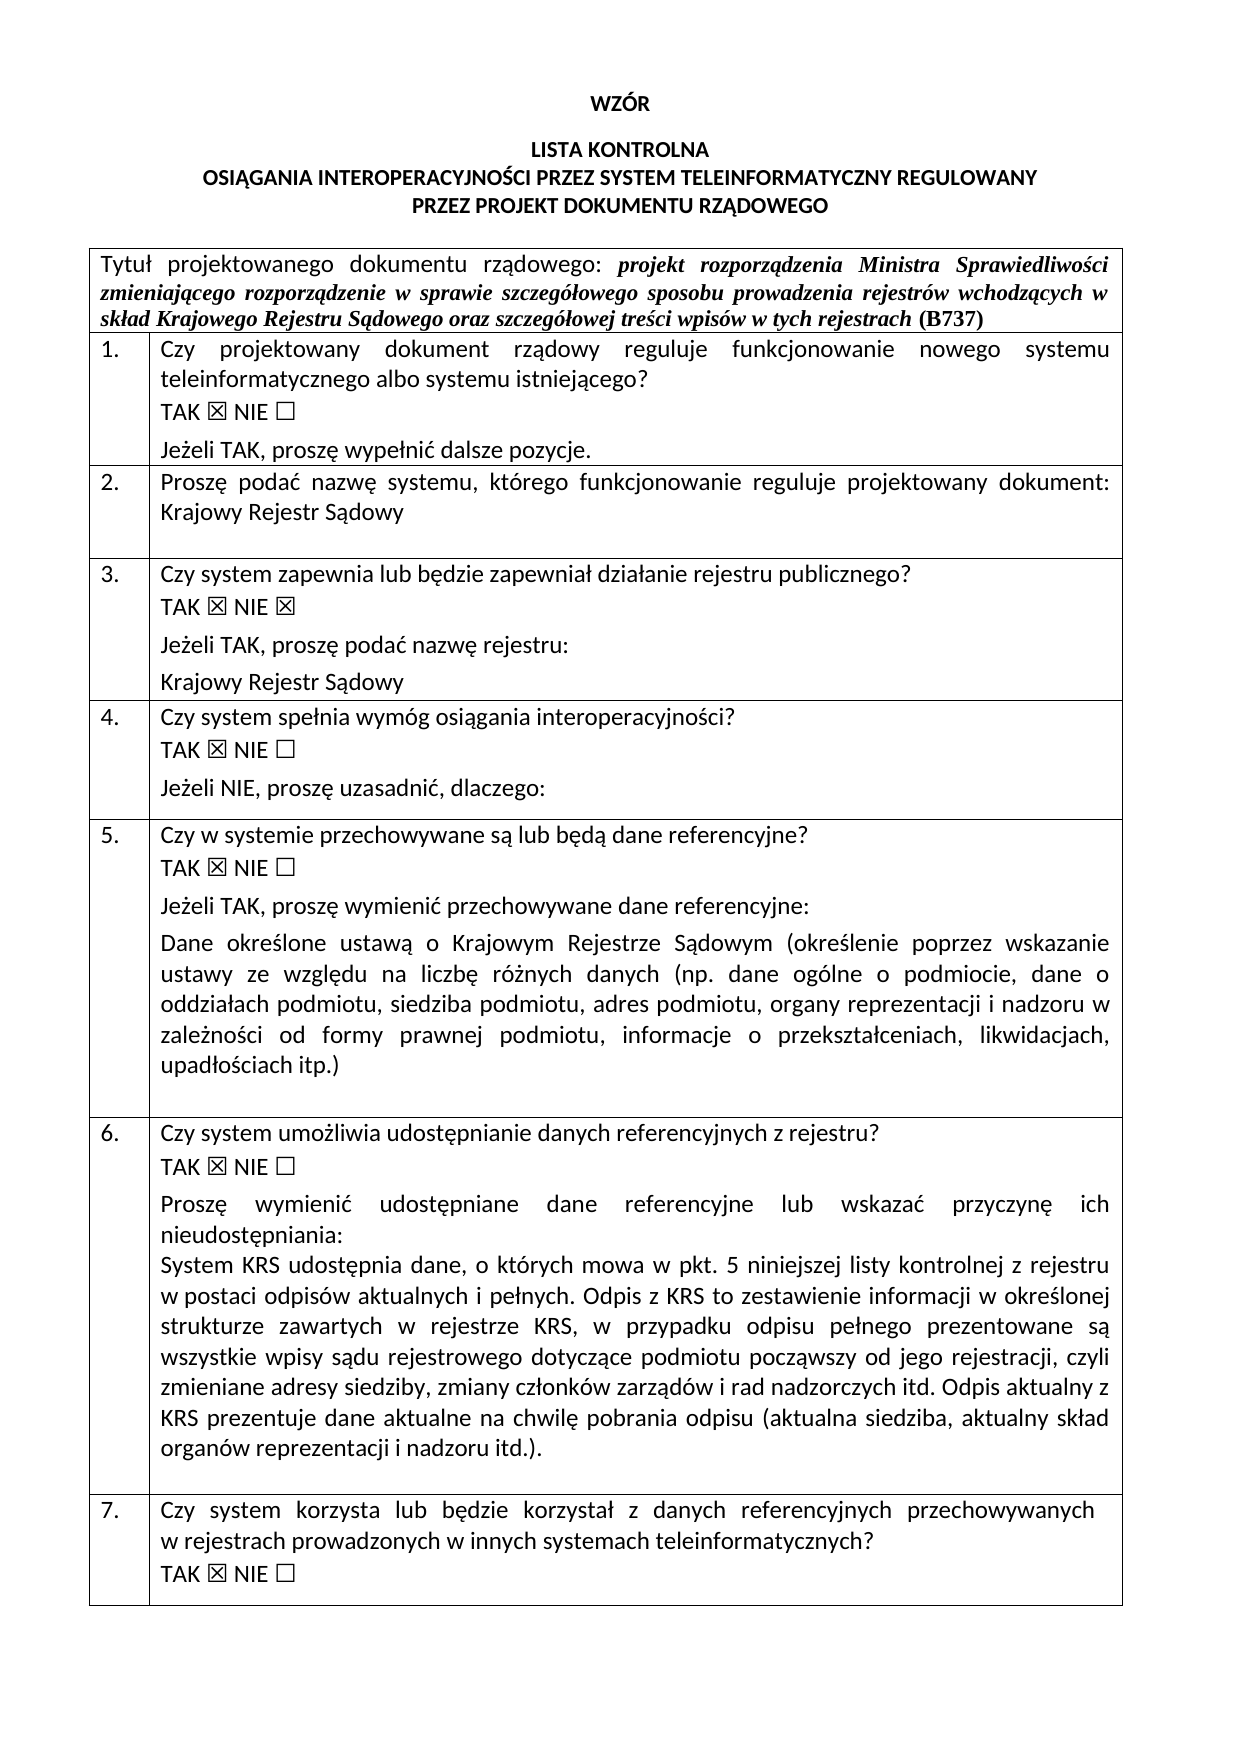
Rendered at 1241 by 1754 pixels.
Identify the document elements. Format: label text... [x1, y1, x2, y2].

table_cell Czy w systemie przechowywane są lub będą dane referencyjne? TAK NIE Jeżeli TAK, proszę wymienić przechowywane dane referencyjne: Dane określone ustawą o Krajowym Rejestrze Sądowym (określenie poprzez wskazanie ustawy ze względu na liczbę różnych danych (np. dane ogólne o podmiocie, dane o oddziałach podmiotu, siedziba podmiotu, adres podmiotu, organy reprezentacji i nadzoru w zależności od formy prawnej podmiotu, informacje o przekształceniach, likwidacjach, upadłościach itp.) [150, 820, 1122, 1117]
table_cell [90, 1118, 149, 1494]
table_cell Czy projektowany dokument rządowy reguluje funkcjonowanie nowego systemu teleinformatycznego albo systemu istniejącego? TAK NIE Jeżeli TAK, proszę wypełnić dalsze pozycje. [150, 333, 1122, 465]
text WZÓR [89, 89, 1152, 117]
table_cell [90, 1495, 149, 1605]
table_cell [90, 466, 149, 557]
table_cell Proszę podać nazwę systemu, którego funkcjonowanie reguluje projektowany dokument: Krajowy Rejestr Sądowy [150, 466, 1122, 557]
table_cell Czy system zapewnia lub będzie zapewniał działanie rejestru publicznego? TAK NIE Jeżeli TAK, proszę podać nazwę rejestru: Krajowy Rejestr Sądowy [150, 559, 1122, 700]
table_cell [90, 701, 149, 818]
table_header Tytuł projektowanego dokumentu rządowego: projekt rozporządzenia Ministra Sprawiedliwości zmieniającego rozporządzenie w sprawie szczegółowego sposobu prowadzenia rejestrów wchodzących w skład Krajowego Rejestru Sądowego oraz szczegółowej treści wpisów w tych rejestrach (B737) [90, 249, 1122, 332]
text PRZEZ PROJEKT DOKUMENTU RZĄDOWEGO [89, 192, 1152, 219]
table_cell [150, 1495, 1122, 1605]
table_cell [90, 333, 149, 465]
text LISTA KONTROLNA OSIĄGANIA INTEROPERACYJNOŚCI PRZEZ SYSTEM TELEINFORMATYCZNY REGULOWANY [89, 136, 1152, 192]
table_cell [90, 559, 149, 700]
table_cell [90, 820, 149, 1117]
table_cell Czy system spełnia wymóg osiągania interoperacyjności? TAK NIE Jeżeli NIE, proszę uzasadnić, dlaczego: [150, 701, 1122, 818]
table_cell Czy system umożliwia udostępnianie danych referencyjnych z rejestru? TAK NIE Proszę wymienić udostępniane dane referencyjne lub wskazać przyczynę ich nieudostępniania: System KRS udostępnia dane, o których mowa w pkt. 5 niniejszej listy kontrolnej z rejestru w postaci odpisów aktualnych i pełnych. Odpis z KRS to zestawienie informacji w określonej strukturze zawartych w rejestrze KRS, w przypadku odpisu pełnego prezentowane są wszystkie wpisy sądu rejestrowego dotyczące podmiotu począwszy od jego rejestracji, czyli zmieniane adresy siedziby, zmiany członków zarządów i rad nadzorczych itd. Odpis aktualny z KRS prezentuje dane aktualne na chwilę pobrania odpisu (aktualna siedziba, aktualny skład organów reprezentacji i nadzoru itd.). [150, 1118, 1122, 1494]
